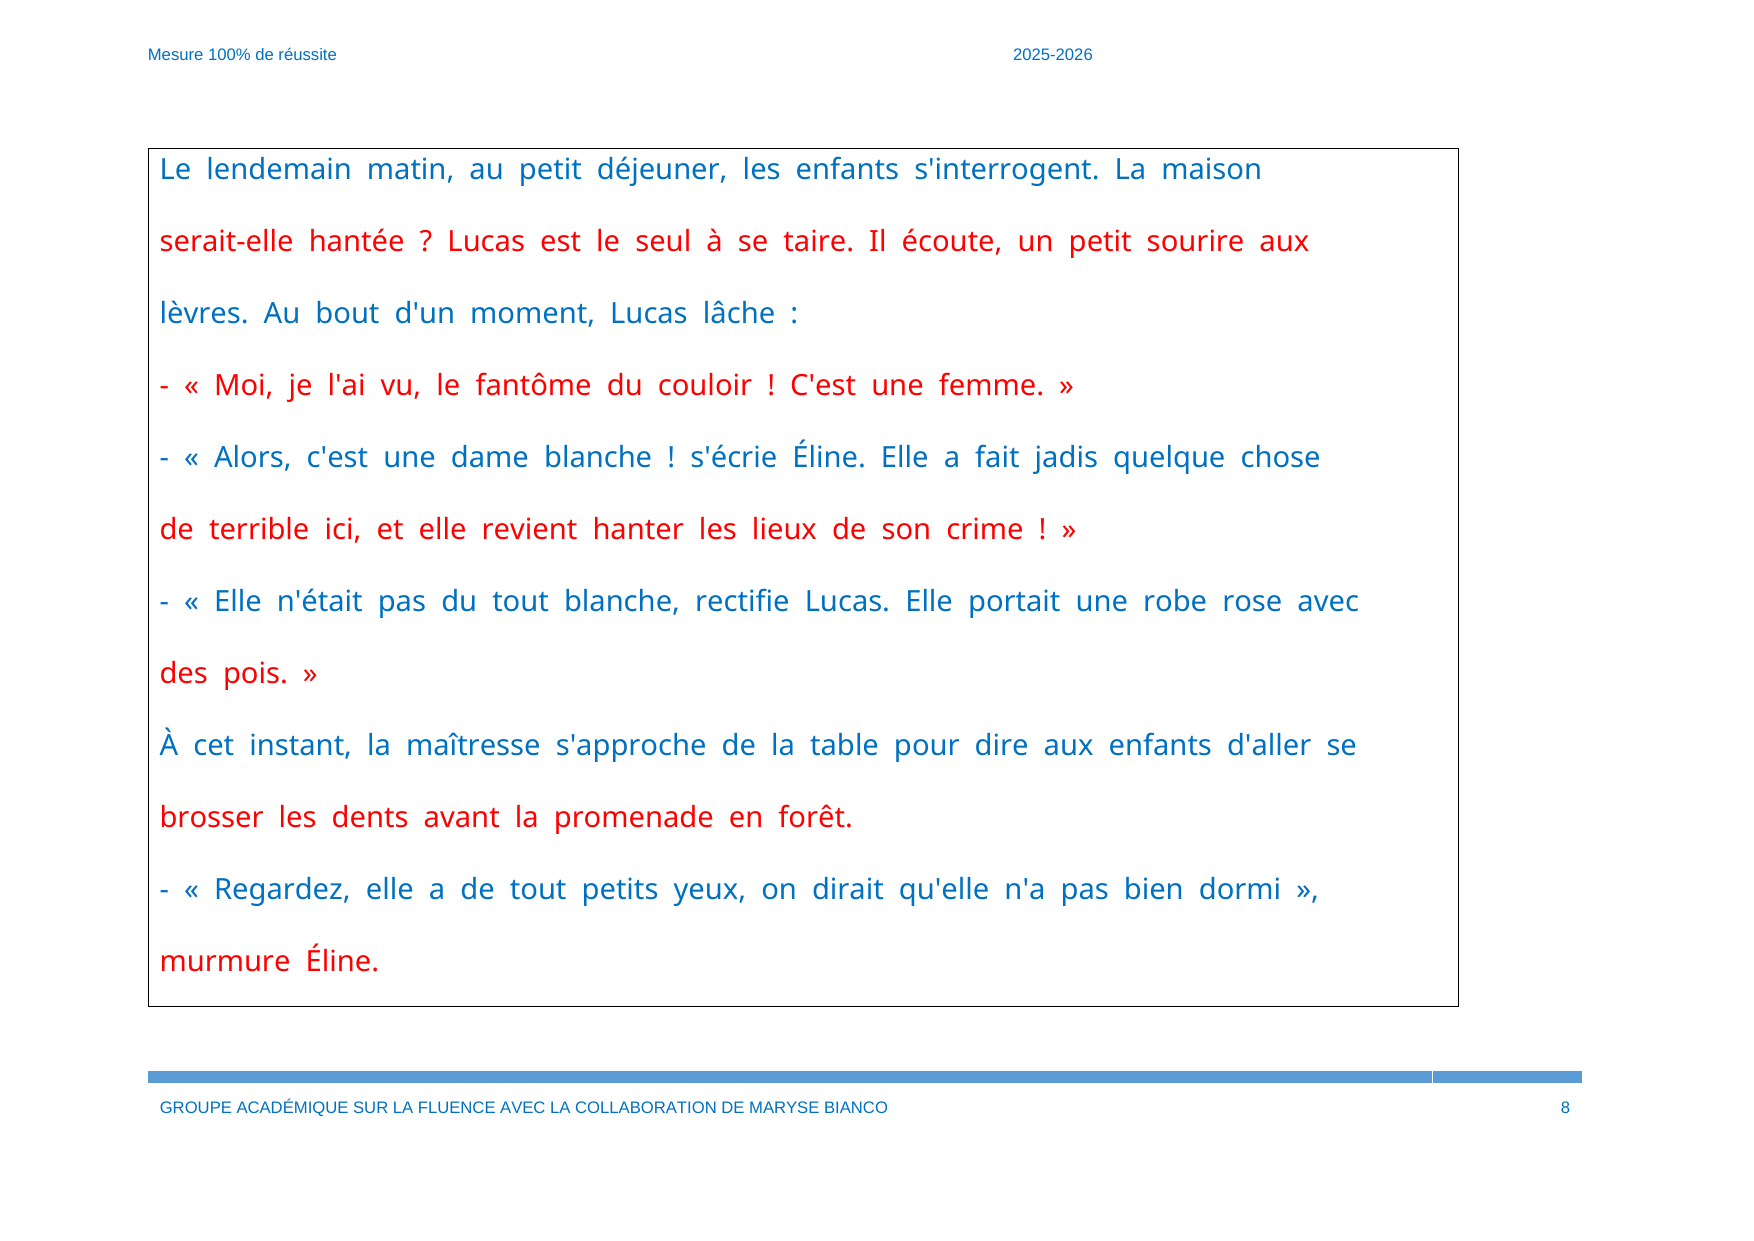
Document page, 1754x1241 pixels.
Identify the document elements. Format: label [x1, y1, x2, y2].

table_header [149, 149, 1458, 1006]
